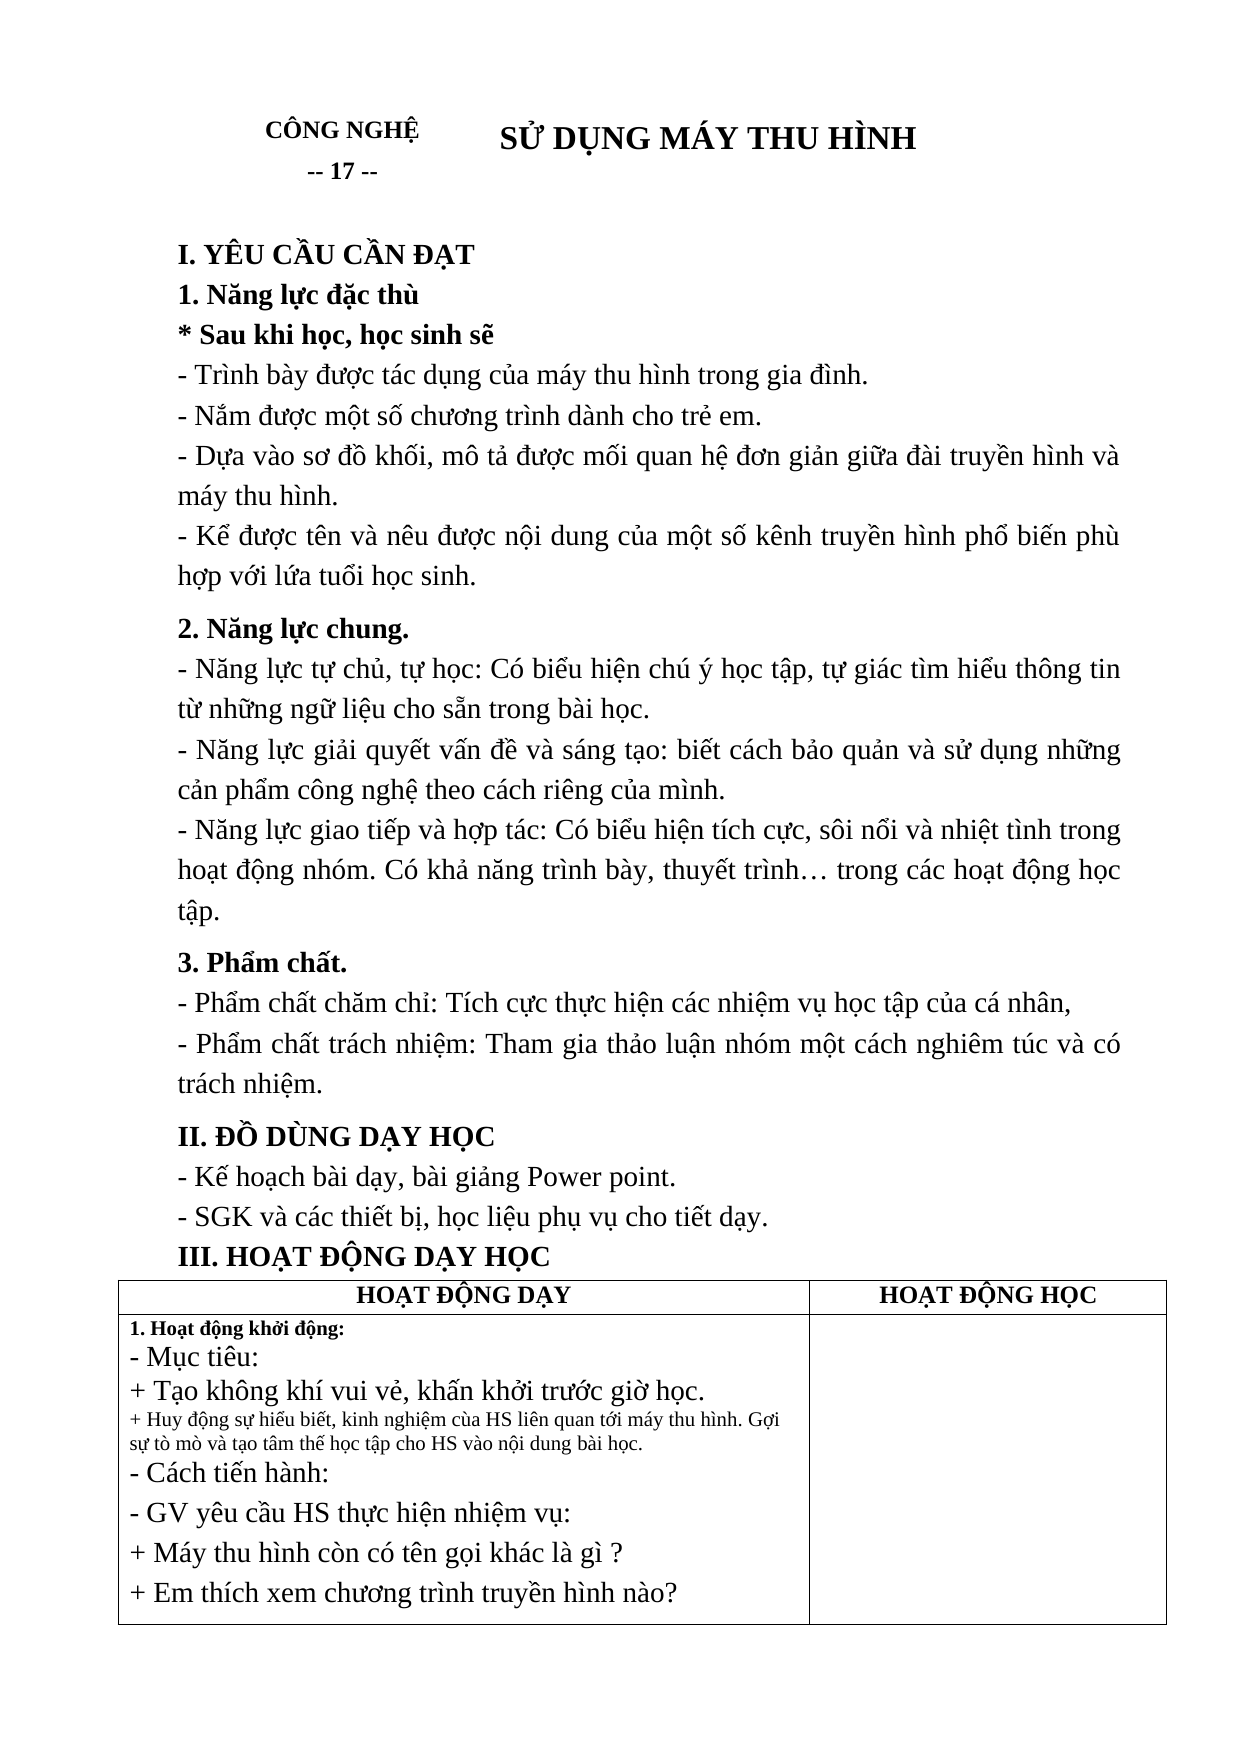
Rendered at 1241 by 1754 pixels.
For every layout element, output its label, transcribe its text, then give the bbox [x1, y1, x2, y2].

text - Năng lực giải quyết vấn đề và sáng tạo: biết cách bảo quản và sử dụng những cản phẩm công nghệ theo cách riêng của mình. [177, 732, 1122, 806]
text III. HOẠT ĐỘNG DẠY HỌC [177, 1239, 1122, 1273]
text - Phẩm chất chăm chỉ: Tích cực thực hiện các nhiệm vụ học tập của cá nhân, [177, 986, 1122, 1019]
text 2. Năng lực chung. [177, 611, 1122, 645]
text * Sau khi học, học sinh sẽ [177, 317, 1122, 351]
text - Kế hoạch bài dạy, bài giảng Power point. [177, 1159, 1122, 1192]
text - Nắm được một số chương trình dành cho trẻ em. [177, 398, 1122, 431]
text - SGK và các thiết bị, học liệu phụ vụ cho tiết dạy. [177, 1199, 1122, 1233]
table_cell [810, 1315, 1166, 1624]
table_header HOẠT ĐỘNG HỌC [810, 1281, 1166, 1314]
text SỬ DỤNG MÁY THU HÌNH [177, 118, 1122, 156]
table_header HOẠT ĐỘNG DẠY [119, 1281, 809, 1314]
text I. YÊU CẦU CẦN ĐẠT [177, 237, 1122, 270]
text 1. Năng lực đặc thù [177, 277, 1122, 311]
text - Trình bày được tác dụng của máy thu hình trong gia đình. [177, 357, 1122, 391]
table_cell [119, 1315, 809, 1624]
text - Năng lực tự chủ, tự học: Có biểu hiện chú ý học tập, tự giác tìm hiểu thông tin từ những ngữ liệu cho sẵn trong bài học. [177, 651, 1122, 725]
text - Kể được tên và nêu được nội dung của một số kênh truyền hình phổ biến phù hợp với lứa tuổi học sinh. [177, 518, 1122, 592]
text - Năng lực giao tiếp và hợp tác: Có biểu hiện tích cực, sôi nổi và nhiệt tình trong hoạt động nhóm. Có khả năng trình bày, thuyết trình… trong các hoạt động học tập. [177, 812, 1122, 926]
text - Dựa vào sơ đồ khối, mô tả được mối quan hệ đơn giản giữa đài truyền hình và máy thu hình. [177, 438, 1122, 512]
text 3. Phẩm chất. [177, 945, 1122, 979]
text - Phẩm chất trách nhiệm: Tham gia thảo luận nhóm một cách nghiêm túc và có trách nhiệm. [177, 1026, 1122, 1099]
text II. ĐỒ DÙNG DẠY HỌC [177, 1119, 1122, 1152]
